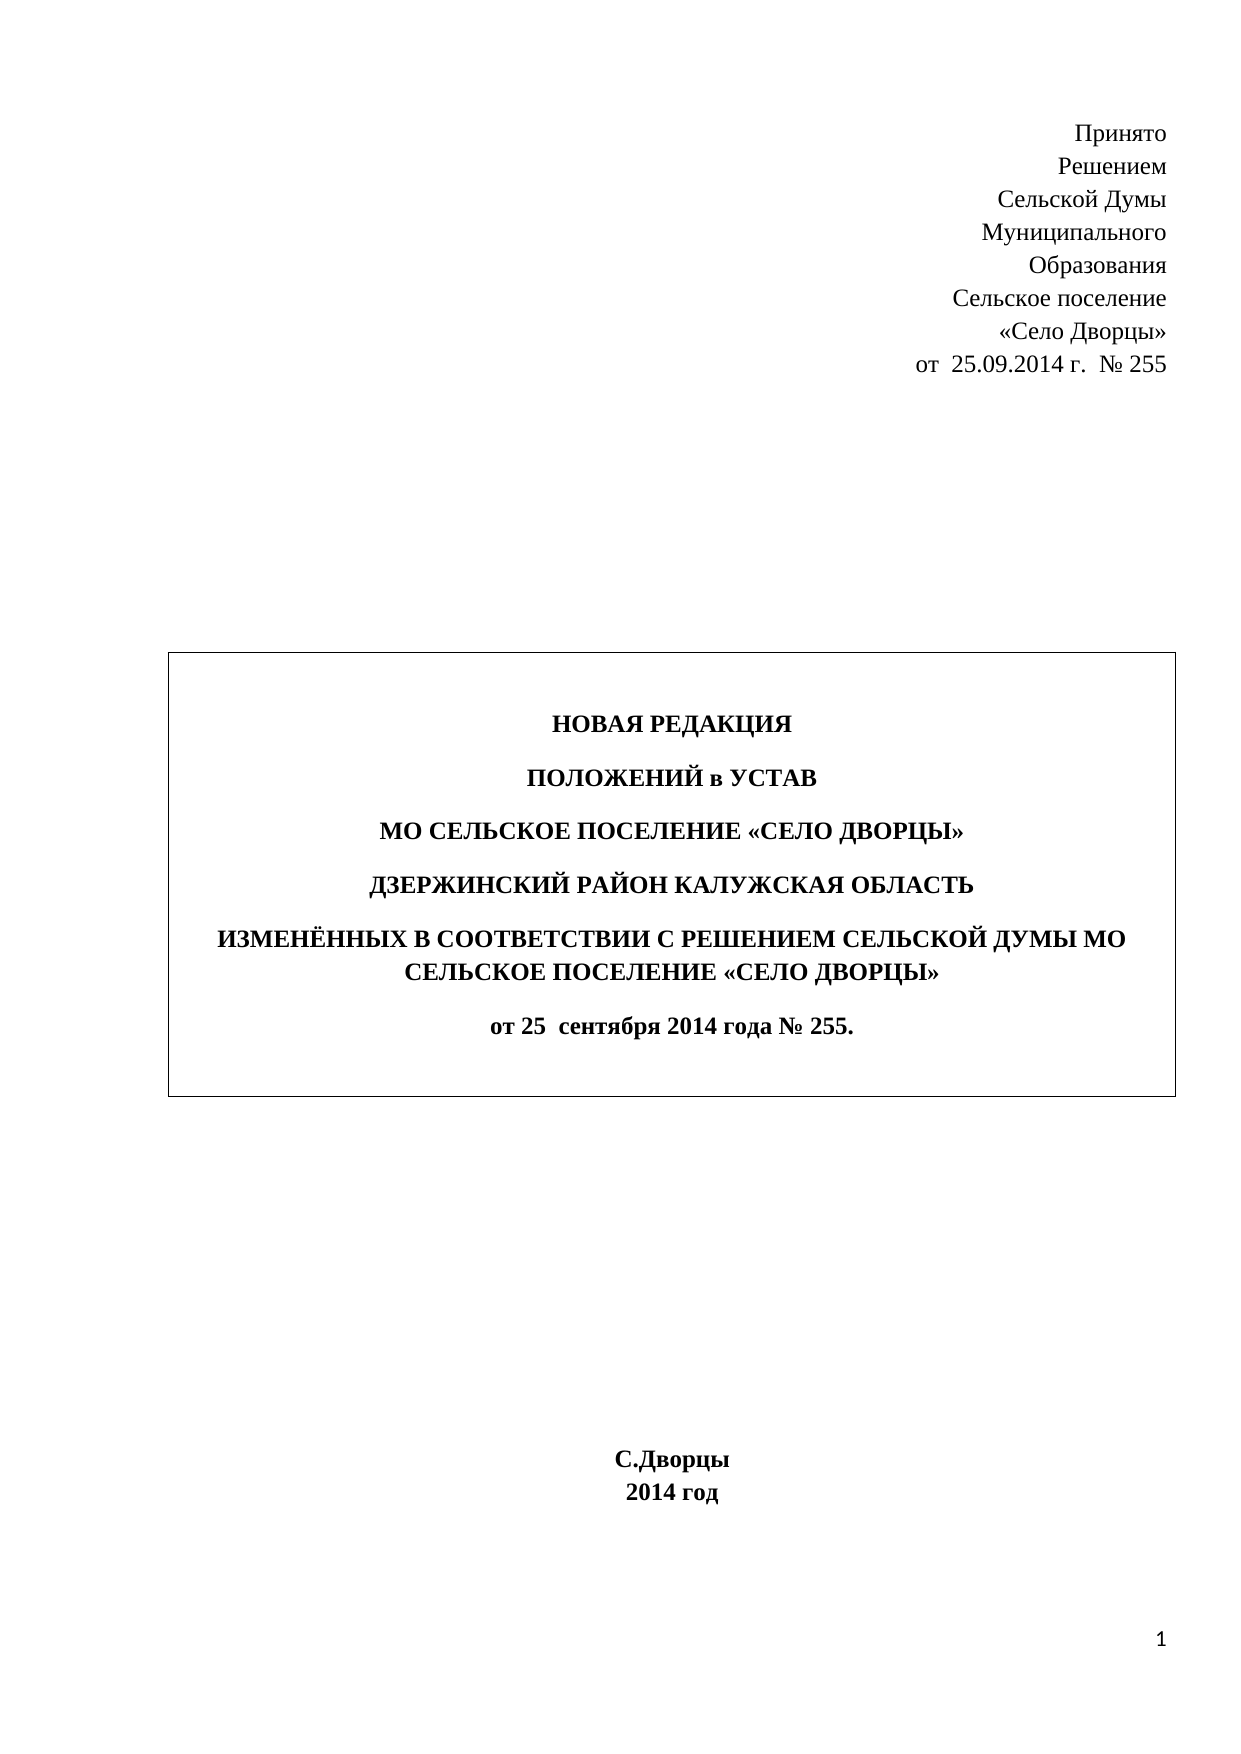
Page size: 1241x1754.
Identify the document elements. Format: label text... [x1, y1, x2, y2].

text Сельской Думы [177, 184, 1167, 213]
text Решением [177, 151, 1167, 180]
text ПОЛОЖЕНИЙ в УСТАВ [169, 759, 1175, 791]
text Принято [177, 118, 1167, 147]
text от 25 сентября 2014 года № 255. [169, 1008, 1175, 1040]
text МО СЕЛЬСКОЕ ПОСЕЛЕНИЕ «СЕЛО ДВОРЦЫ» [169, 813, 1175, 845]
text 2014 год [177, 1477, 1167, 1506]
text НОВАЯ РЕДАКЦИЯ [169, 706, 1175, 737]
text Муниципального [177, 217, 1167, 246]
text Образования [177, 250, 1167, 279]
text ИЗМЕНЁННЫХ В СООТВЕТСТВИИ С РЕШЕНИЕМ СЕЛЬСКОЙ ДУМЫ МО СЕЛЬСКОЕ ПОСЕЛЕНИЕ «СЕЛО ДВОРЦЫ» [169, 921, 1175, 986]
text С.Дворцы [177, 1444, 1167, 1473]
text ДЗЕРЖИНСКИЙ РАЙОН КАЛУЖСКАЯ ОБЛАСТЬ [169, 867, 1175, 899]
text от 25.09.2014 г. № 255 [177, 349, 1167, 378]
text «Село Дворцы» [177, 316, 1167, 345]
text Сельское поселение [177, 283, 1167, 312]
